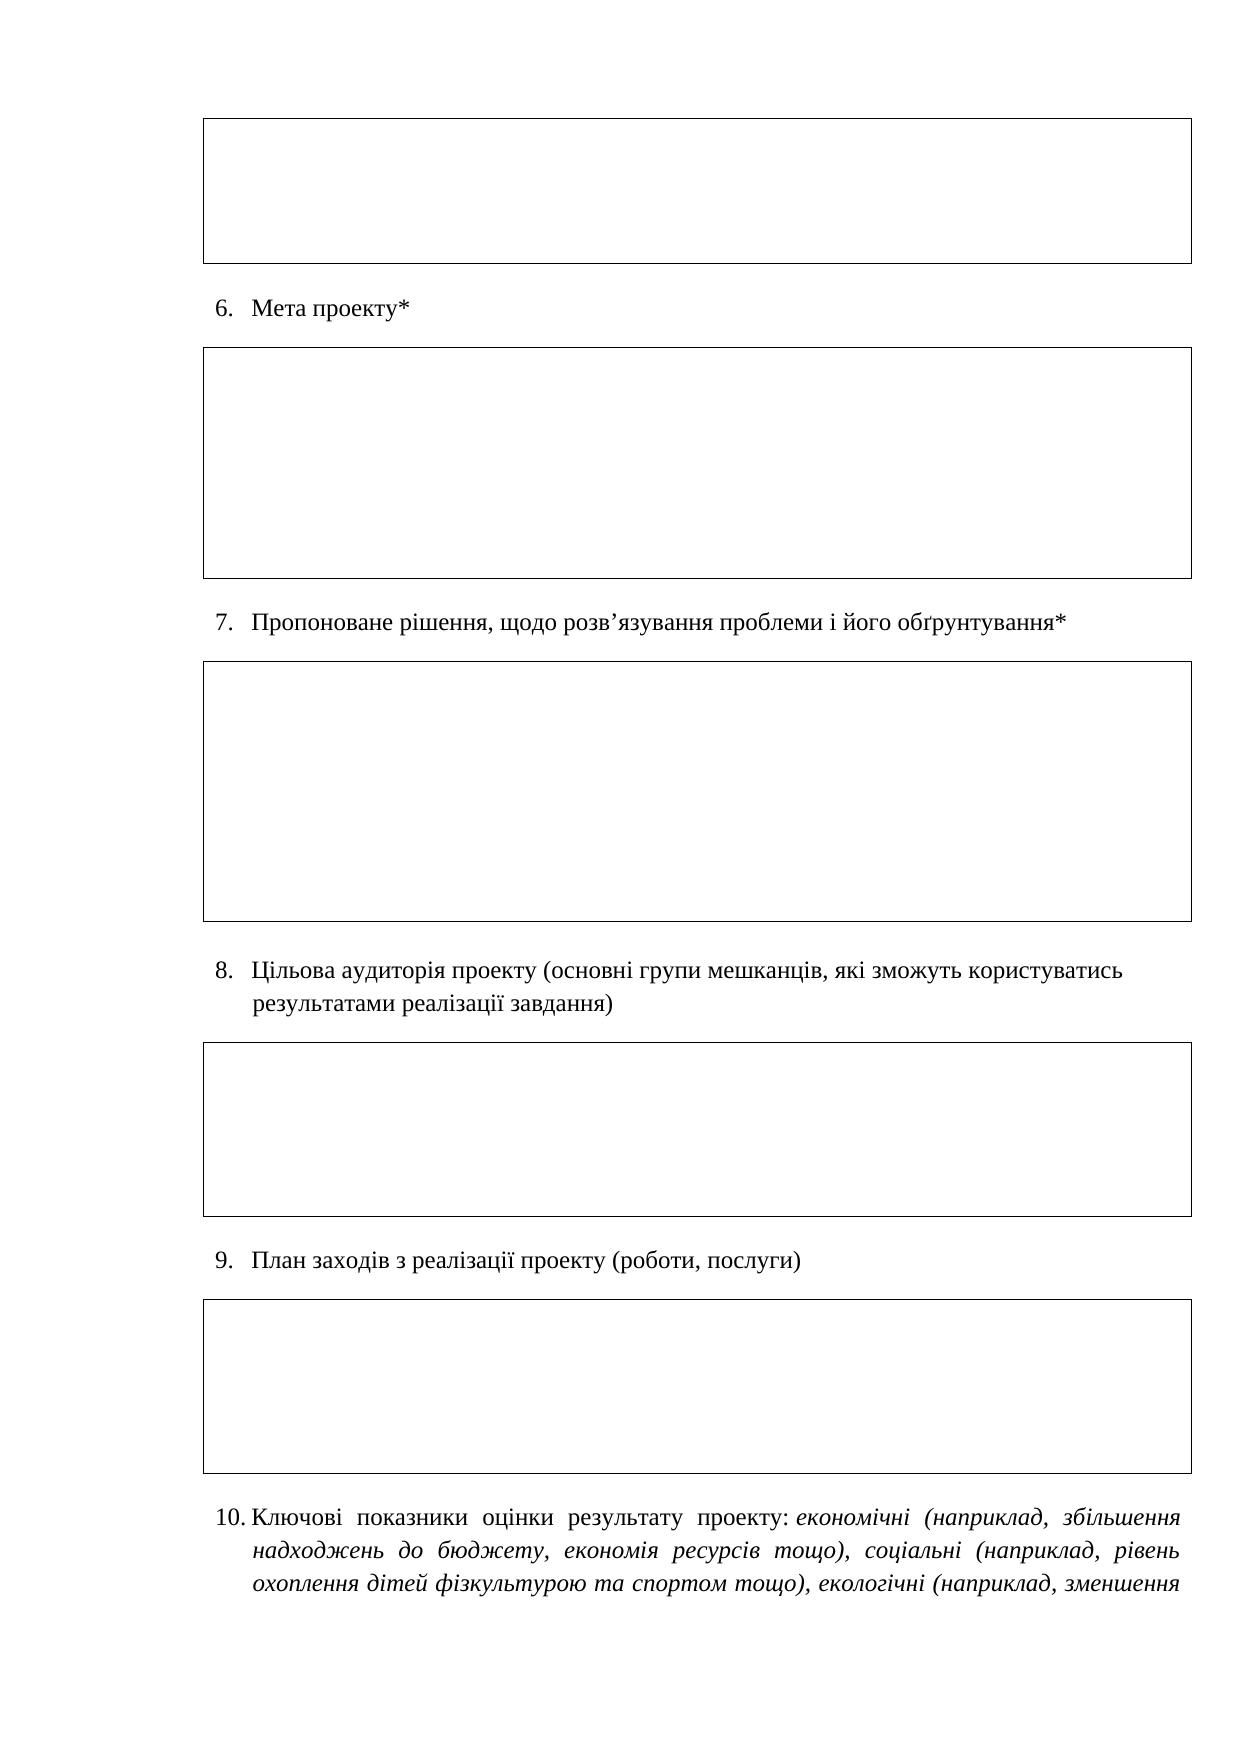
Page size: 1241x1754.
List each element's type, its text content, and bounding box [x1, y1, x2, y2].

table_header [204, 119, 1191, 263]
list Цільова аудиторія проекту (основні групи мешканців, які зможуть користуватись результатами реалізації завдання) [215, 955, 1181, 1017]
list План заходів з реалізації проекту (роботи, послуги) [215, 1245, 1181, 1274]
table_header [204, 1043, 1191, 1216]
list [215, 1502, 1181, 1597]
table_header [204, 1300, 1191, 1473]
table_header [204, 348, 1191, 578]
list Мета проекту* [215, 293, 1181, 321]
table_header [204, 662, 1191, 921]
list Пропоноване рішення, щодо розв’язування проблеми і його обґрунтування* [215, 607, 1181, 636]
